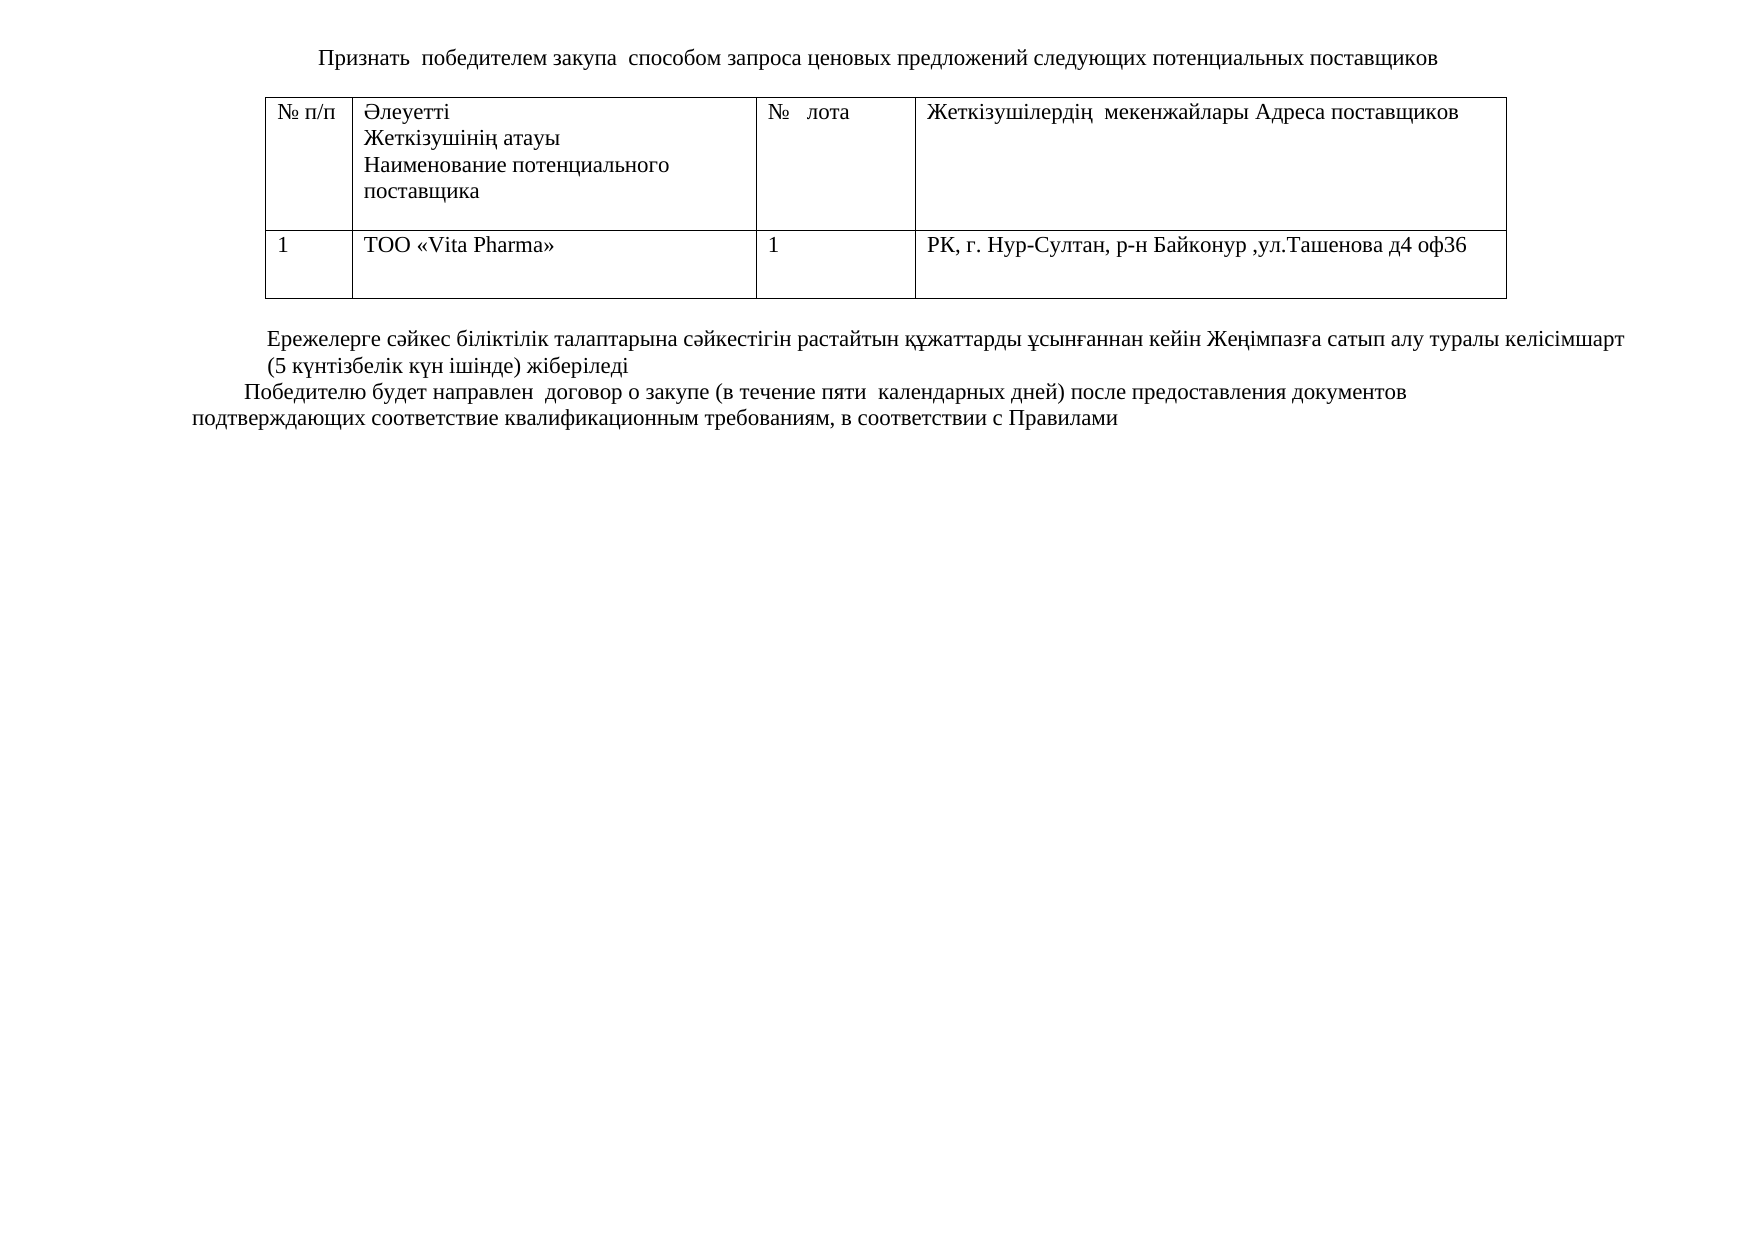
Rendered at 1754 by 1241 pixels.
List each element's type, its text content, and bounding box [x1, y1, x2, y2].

table_header Жеткізушілердің мекенжайлары Адреса поставщиков [916, 98, 1506, 230]
table_cell 1 [757, 231, 915, 298]
table_cell РК, г. Нур-Султан, р-н Байконур ,ул.Ташенова д4 оф36 [916, 231, 1506, 298]
table_header № лота [757, 98, 915, 230]
table_cell ТОО «Vita Pharma» [353, 231, 756, 298]
text Ережелерге сәйкес біліктілік талаптарына сәйкестігін растайтын құжаттарды ұсынғаннан кейін Жеңімпазға сатып алу туралы келісімшарт [118, 325, 1636, 352]
text подтверждающих соответствие квалификационным требованиям, в соответствии с Правилами [118, 404, 1636, 431]
text Победителю будет направлен договор о закупе (в течение пяти календарных дней) после предоставления документов [118, 378, 1636, 404]
table_header № п/п [266, 98, 352, 230]
text Признать победителем закупа способом запроса ценовых предложений следующих потенциальных поставщиков [192, 44, 1636, 71]
table_header Әлеуетті Жеткізушінің атауы Наименование потенциального поставщика [353, 98, 756, 230]
table_cell 1 [266, 231, 352, 298]
text (5 күнтізбелік күн ішінде) жіберіледі [118, 352, 1636, 378]
